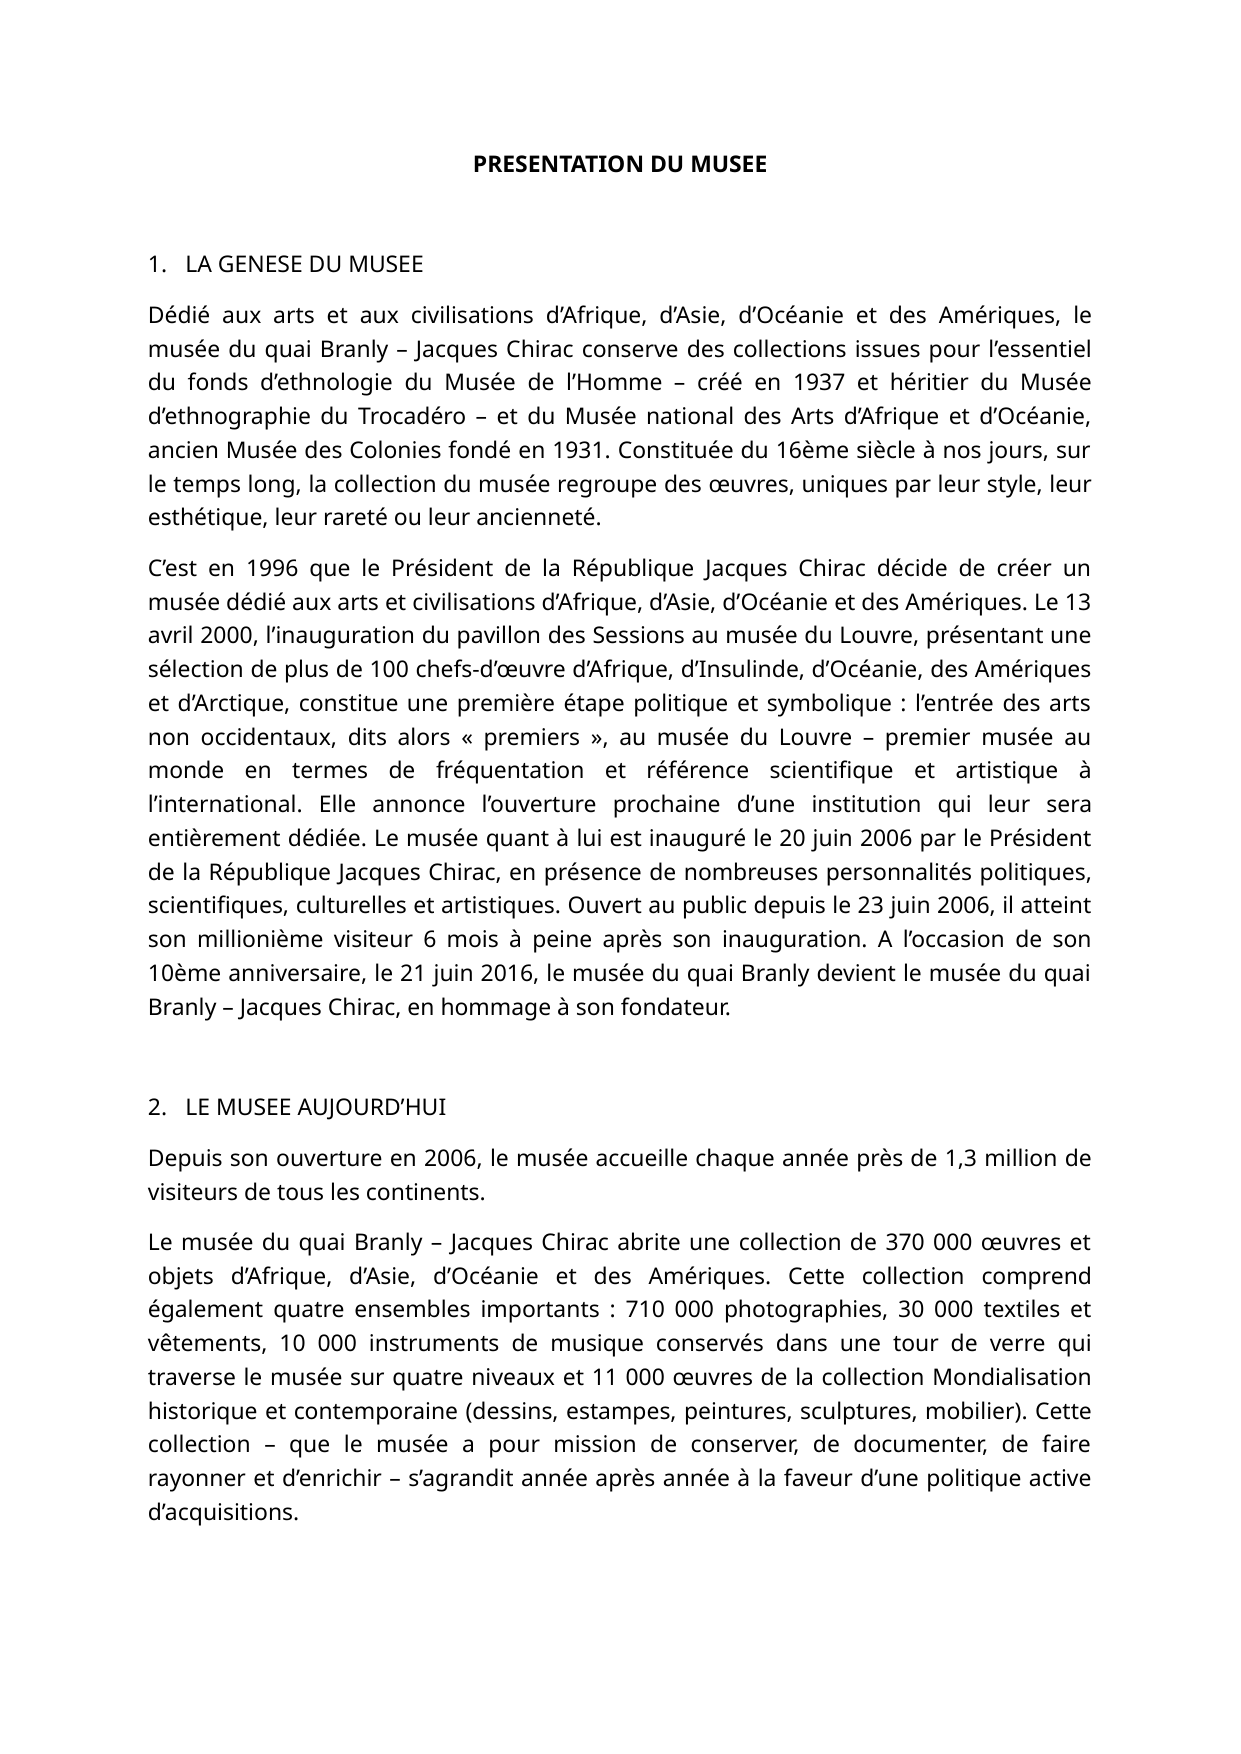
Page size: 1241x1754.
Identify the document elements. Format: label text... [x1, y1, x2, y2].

list LE MUSEE AUJOURD’HUI [148, 1091, 1093, 1123]
text PRESENTATION DU MUSEE [148, 148, 1093, 179]
text C’est en 1996 que le Président de la République Jacques Chirac décide de créer un musée dédié aux arts et civilisations d’Afrique, d’Asie, d’Océanie et des Amériques. Le 13 avril 2000, l’inauguration du pavillon des Sessions au musée du Louvre, présentant une sélection de plus de 100 chefs-d’œuvre d’Afrique, d’Insulinde, d’Océanie, des Amériques et d’Arctique, constitue une première étape politique et symbolique : l’entrée des arts non occidentaux, dits alors « premiers », au musée du Louvre – premier musée au monde en termes de fréquentation et référence scientifique et artistique à l’international. Elle annonce l’ouverture prochaine d’une institution qui leur sera entièrement dédiée. Le musée quant à lui est inauguré le 20 juin 2006 par le Président de la République Jacques Chirac, en présence de nombreuses personnalités politiques, scientifiques, culturelles et artistiques. Ouvert au public depuis le 23 juin 2006, il atteint son millionième visiteur 6 mois à peine après son inauguration. A l’occasion de son 10ème anniversaire, le 21 juin 2016, le musée du quai Branly devient le musée du quai Branly – Jacques Chirac, en hommage à son fondateur. [148, 552, 1093, 1022]
text Le musée du quai Branly – Jacques Chirac abrite une collection de 370 000 œuvres et objets d’Afrique, d’Asie, d’Océanie et des Amériques. Cette collection comprend également quatre ensembles importants : 710 000 photographies, 30 000 textiles et vêtements, 10 000 instruments de musique conservés dans une tour de verre qui traverse le musée sur quatre niveaux et 11 000 œuvres de la collection Mondialisation historique et contemporaine (dessins, estampes, peintures, sculptures, mobilier). Cette collection – que le musée a pour mission de conserver, de documenter, de faire rayonner et d’enrichir – s’agrandit année après année à la faveur d’une politique active d’acquisitions. [148, 1226, 1093, 1527]
list LA GENESE DU MUSEE [148, 248, 1093, 280]
text Depuis son ouverture en 2006, le musée accueille chaque année près de 1,3 million de visiteurs de tous les continents. [148, 1142, 1093, 1207]
text Dédié aux arts et aux civilisations d’Afrique, d’Asie, d’Océanie et des Amériques, le musée du quai Branly – Jacques Chirac conserve des collections issues pour l’essentiel du fonds d’ethnologie du Musée de l’Homme – créé en 1937 et héritier du Musée d’ethnographie du Trocadéro – et du Musée national des Arts d’Afrique et d’Océanie, ancien Musée des Colonies fondé en 1931. Constituée du 16ème siècle à nos jours, sur le temps long, la collection du musée regroupe des œuvres, uniques par leur style, leur esthétique, leur rareté ou leur ancienneté. [148, 299, 1093, 533]
